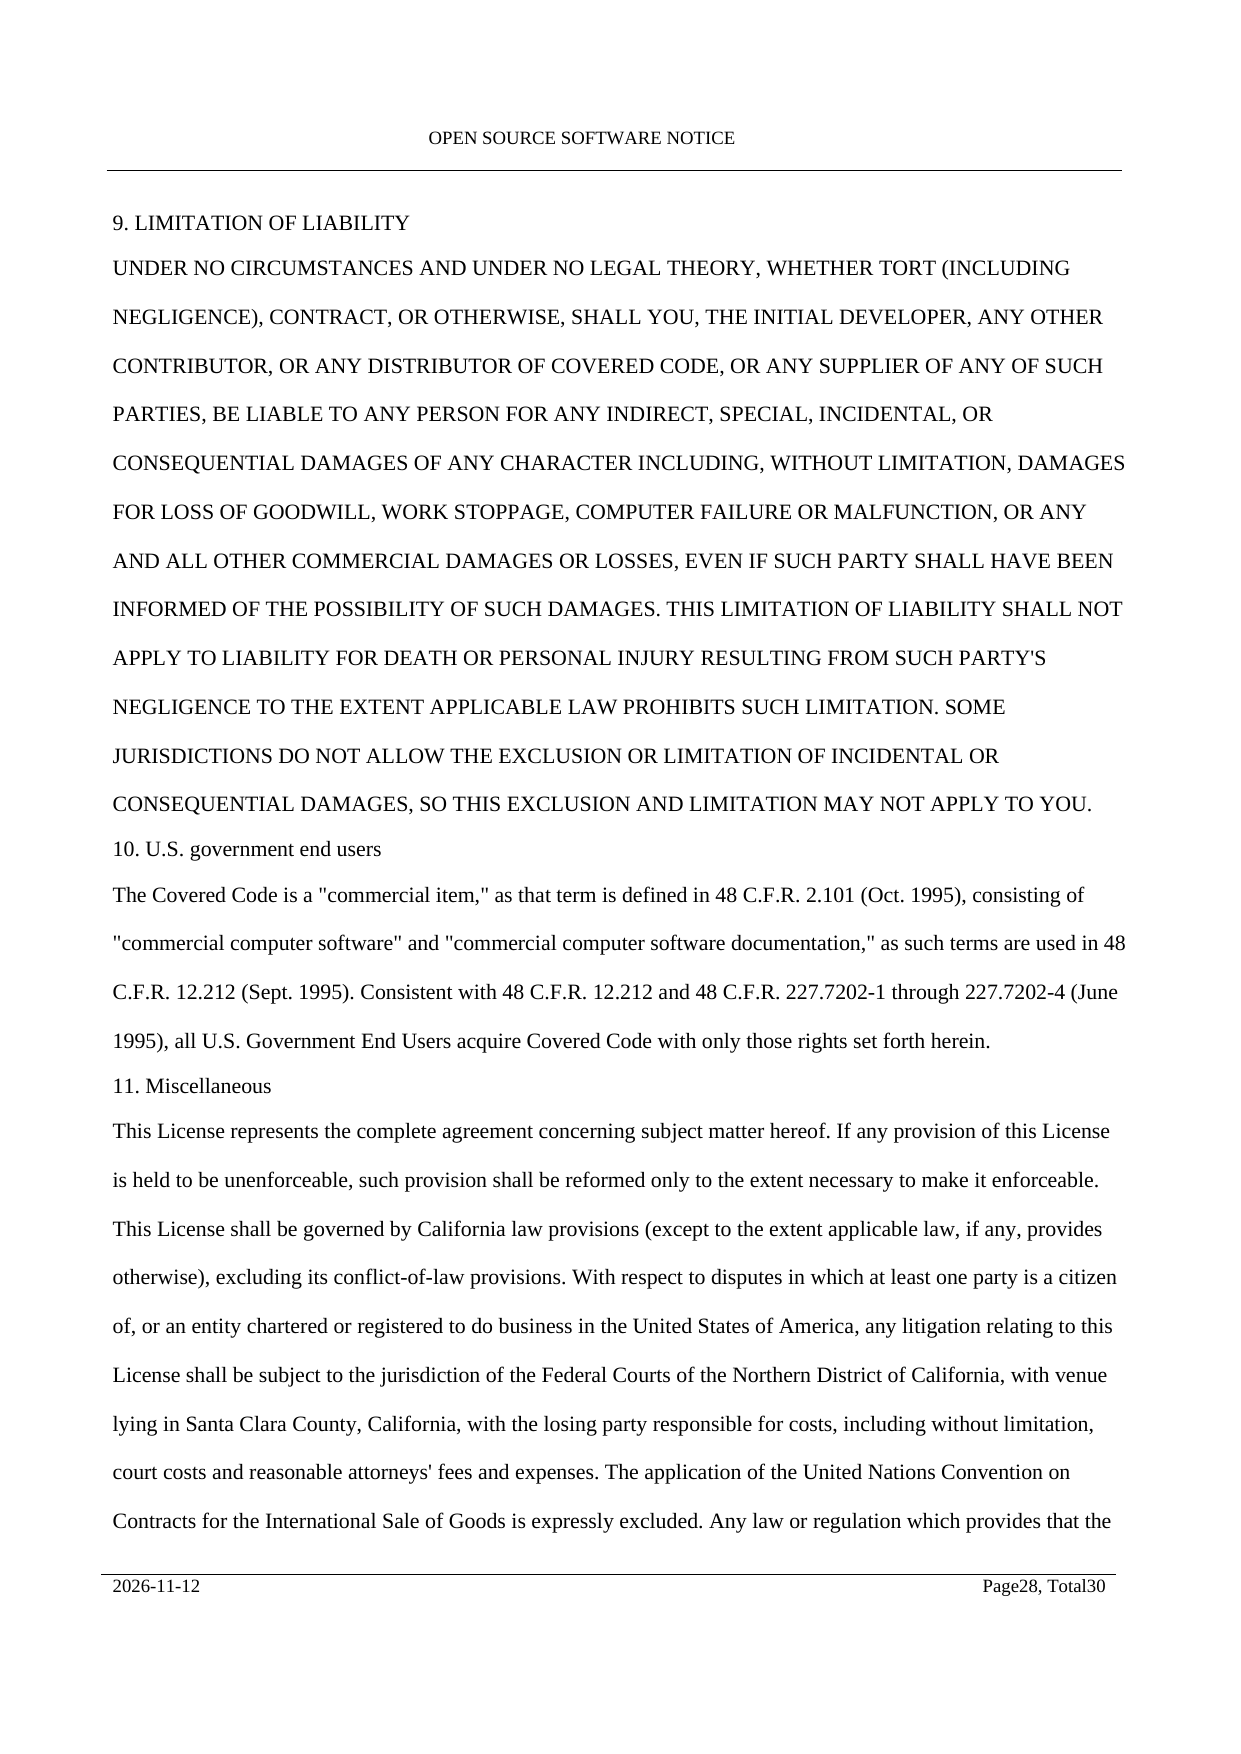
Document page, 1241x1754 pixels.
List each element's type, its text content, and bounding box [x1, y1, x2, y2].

text The Covered Code is a "commercial item," as that term is defined in 48 C.F.R. 2.101 (Oct. 1995), consisting of "commercial computer software" and "commercial computer software documentation," as such terms are used in 48 C.F.R. 12.212 (Sept. 1995). Consistent with 48 C.F.R. 12.212 and 48 C.F.R. 227.7202-1 through 227.7202-4 (June 1995), all U.S. Government End Users acquire Covered Code with only those rights set forth herein. [112, 878, 1128, 1057]
text UNDER NO CIRCUMSTANCES AND UNDER NO LEGAL THEORY, WHETHER TORT (INCLUDING NEGLIGENCE), CONTRACT, OR OTHERWISE, SHALL YOU, THE INITIAL DEVELOPER, ANY OTHER CONTRIBUTOR, OR ANY DISTRIBUTOR OF COVERED CODE, OR ANY SUPPLIER OF ANY OF SUCH PARTIES, BE LIABLE TO ANY PERSON FOR ANY INDIRECT, SPECIAL, INCIDENTAL, OR CONSEQUENTIAL DAMAGES OF ANY CHARACTER INCLUDING, WITHOUT LIMITATION, DAMAGES FOR LOSS OF GOODWILL, WORK STOPPAGE, COMPUTER FAILURE OR MALFUNCTION, OR ANY AND ALL OTHER COMMERCIAL DAMAGES OR LOSSES, EVEN IF SUCH PARTY SHALL HAVE BEEN INFORMED OF THE POSSIBILITY OF SUCH DAMAGES. THIS LIMITATION OF LIABILITY SHALL NOT APPLY TO LIABILITY FOR DEATH OR PERSONAL INJURY RESULTING FROM SUCH PARTY'S NEGLIGENCE TO THE EXTENT APPLICABLE LAW PROHIBITS SUCH LIMITATION. SOME JURISDICTIONS DO NOT ALLOW THE EXCLUSION OR LIMITATION OF INCIDENTAL OR CONSEQUENTIAL DAMAGES, SO THIS EXCLUSION AND LIMITATION MAY NOT APPLY TO YOU. [112, 251, 1128, 820]
text 9. LIMITATION OF LIABILITY [112, 206, 1128, 239]
text 11. Miscellaneous [112, 1069, 1128, 1102]
text 10. U.S. government end users [112, 833, 1128, 865]
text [112, 1114, 1128, 1537]
